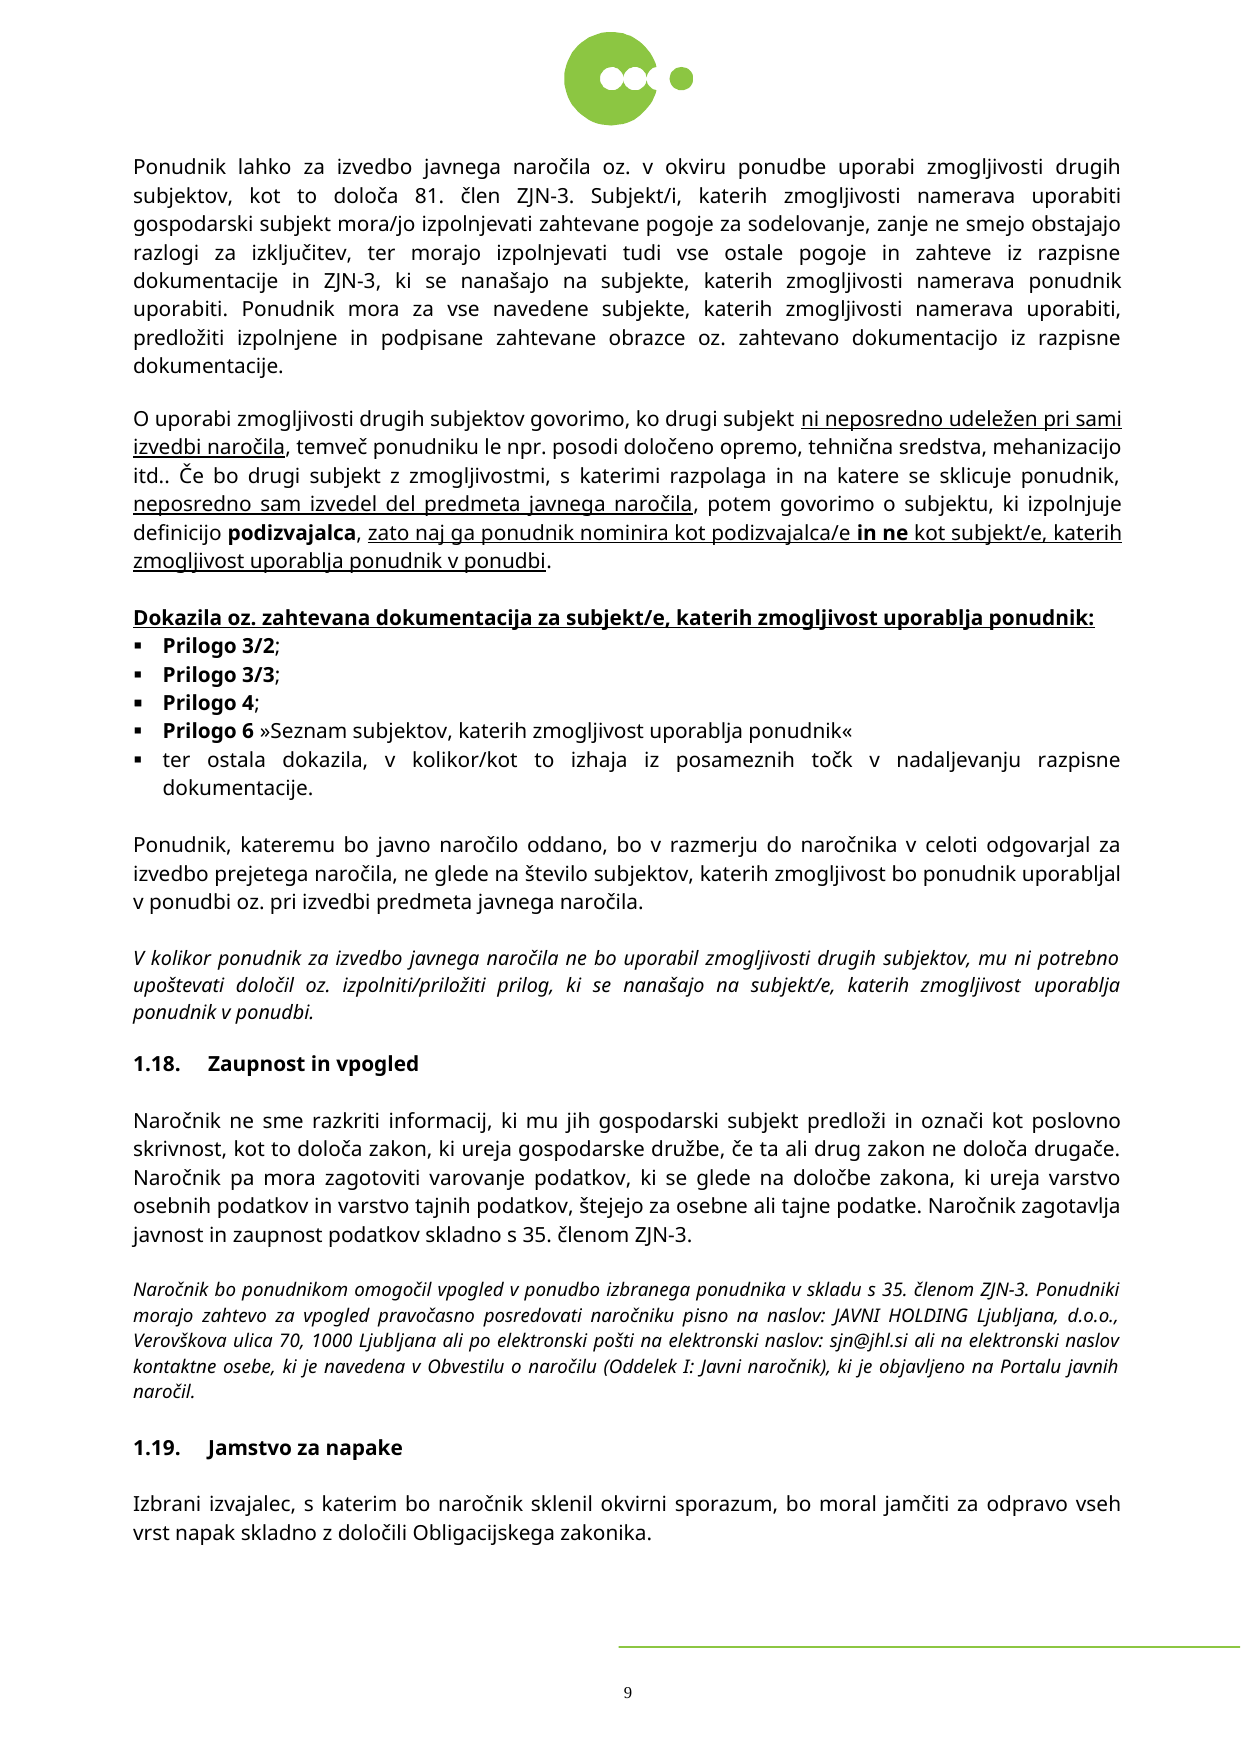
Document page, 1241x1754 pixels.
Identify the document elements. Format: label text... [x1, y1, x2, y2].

list Zaupnost in vpogled [133, 1049, 1122, 1078]
text Dokazila oz. zahtevana dokumentacija za subjekt/e, katerih zmogljivost uporablja ponudnik: [133, 603, 1122, 631]
list Prilogo 3/3; [133, 660, 1122, 688]
text Izbrani izvajalec, s katerim bo naročnik sklenil okvirni sporazum, bo moral jamčiti za odpravo vseh vrst napak skladno z določili Obligacijskega zakonika. [133, 1489, 1122, 1546]
list Prilogo 3/2; [133, 631, 1122, 660]
text O uporabi zmogljivosti drugih subjektov govorimo, ko drugi subjekt ni neposredno udeležen pri sami izvedbi naročila, temveč ponudniku le npr. posodi določeno opremo, tehnična sredstva, mehanizacijo itd.. Če bo drugi subjekt z zmogljivostmi, s katerimi razpolaga in na katere se sklicuje ponudnik, neposredno sam izvedel del predmeta javnega naročila, potem govorimo o subjektu, ki izpolnjuje definicijo podizvajalca, zato naj ga ponudnik nominira kot podizvajalca/e in ne kot subjekt/e, katerih zmogljivost uporablja ponudnik v ponudbi. [133, 404, 1122, 574]
list ter ostala dokazila, v kolikor/kot to izhaja iz posameznih točk v nadaljevanju razpisne dokumentacije. [133, 745, 1122, 802]
text V kolikor ponudnik za izvedbo javnega naročila ne bo uporabil zmogljivosti drugih subjektov, mu ni potrebno upoštevati določil oz. izpolniti/priložiti prilog, ki se nanašajo na subjekt/e, katerih zmogljivost uporablja ponudnik v ponudbi. [133, 944, 1122, 1025]
text Naročnik ne sme razkriti informacij, ki mu jih gospodarski subjekt predloži in označi kot poslovno skrivnost, kot to določa zakon, ki ureja gospodarske družbe, če ta ali drug zakon ne določa drugače. Naročnik pa mora zagotoviti varovanje podatkov, ki se glede na določbe zakona, ki ureja varstvo osebnih podatkov in varstvo tajnih podatkov, štejejo za osebne ali tajne podatke. Naročnik zagotavlja javnost in zaupnost podatkov skladno s 35. členom ZJN-3. [133, 1106, 1122, 1248]
list Prilogo 4; [133, 688, 1122, 717]
list Jamstvo za napake [133, 1433, 1122, 1461]
text Ponudnik, kateremu bo javno naročilo oddano, bo v razmerju do naročnika v celoti odgovarjal za izvedbo prejetega naročila, ne glede na število subjektov, katerih zmogljivost bo ponudnik uporabljal v ponudbi oz. pri izvedbi predmeta javnega naročila. [133, 830, 1122, 916]
text Naročnik bo ponudnikom omogočil vpogled v ponudbo izbranega ponudnika v skladu s 35. členom ZJN-3. Ponudniki morajo zahtevo za vpogled pravočasno posredovati naročniku pisno na naslov: JAVNI HOLDING Ljubljana, d.o.o., Verovškova ulica 70, 1000 Ljubljana ali po elektronski pošti na elektronski naslov: sjn@jhl.si ali na elektronski naslov kontaktne osebe, ki je navedena v Obvestilu o naročilu (Oddelek I: Javni naročnik), ki je objavljeno na Portalu javnih naročil. [133, 1277, 1122, 1404]
list Prilogo 6 »Seznam subjektov, katerih zmogljivost uporablja ponudnik« [133, 717, 1122, 745]
text Ponudnik lahko za izvedbo javnega naročila oz. v okviru ponudbe uporabi zmogljivosti drugih subjektov, kot to določa 81. člen ZJN-3. Subjekt/i, katerih zmogljivosti namerava uporabiti gospodarski subjekt mora/jo izpolnjevati zahtevane pogoje za sodelovanje, zanje ne smejo obstajajo razlogi za izključitev, ter morajo izpolnjevati tudi vse ostale pogoje in zahteve iz razpisne dokumentacije in ZJN-3, ki se nanašajo na subjekte, katerih zmogljivosti namerava ponudnik uporabiti. Ponudnik mora za vse navedene subjekte, katerih zmogljivosti namerava uporabiti, predložiti izpolnjene in podpisane zahtevane obrazce oz. zahtevano dokumentacijo iz razpisne dokumentacije. [133, 152, 1122, 380]
